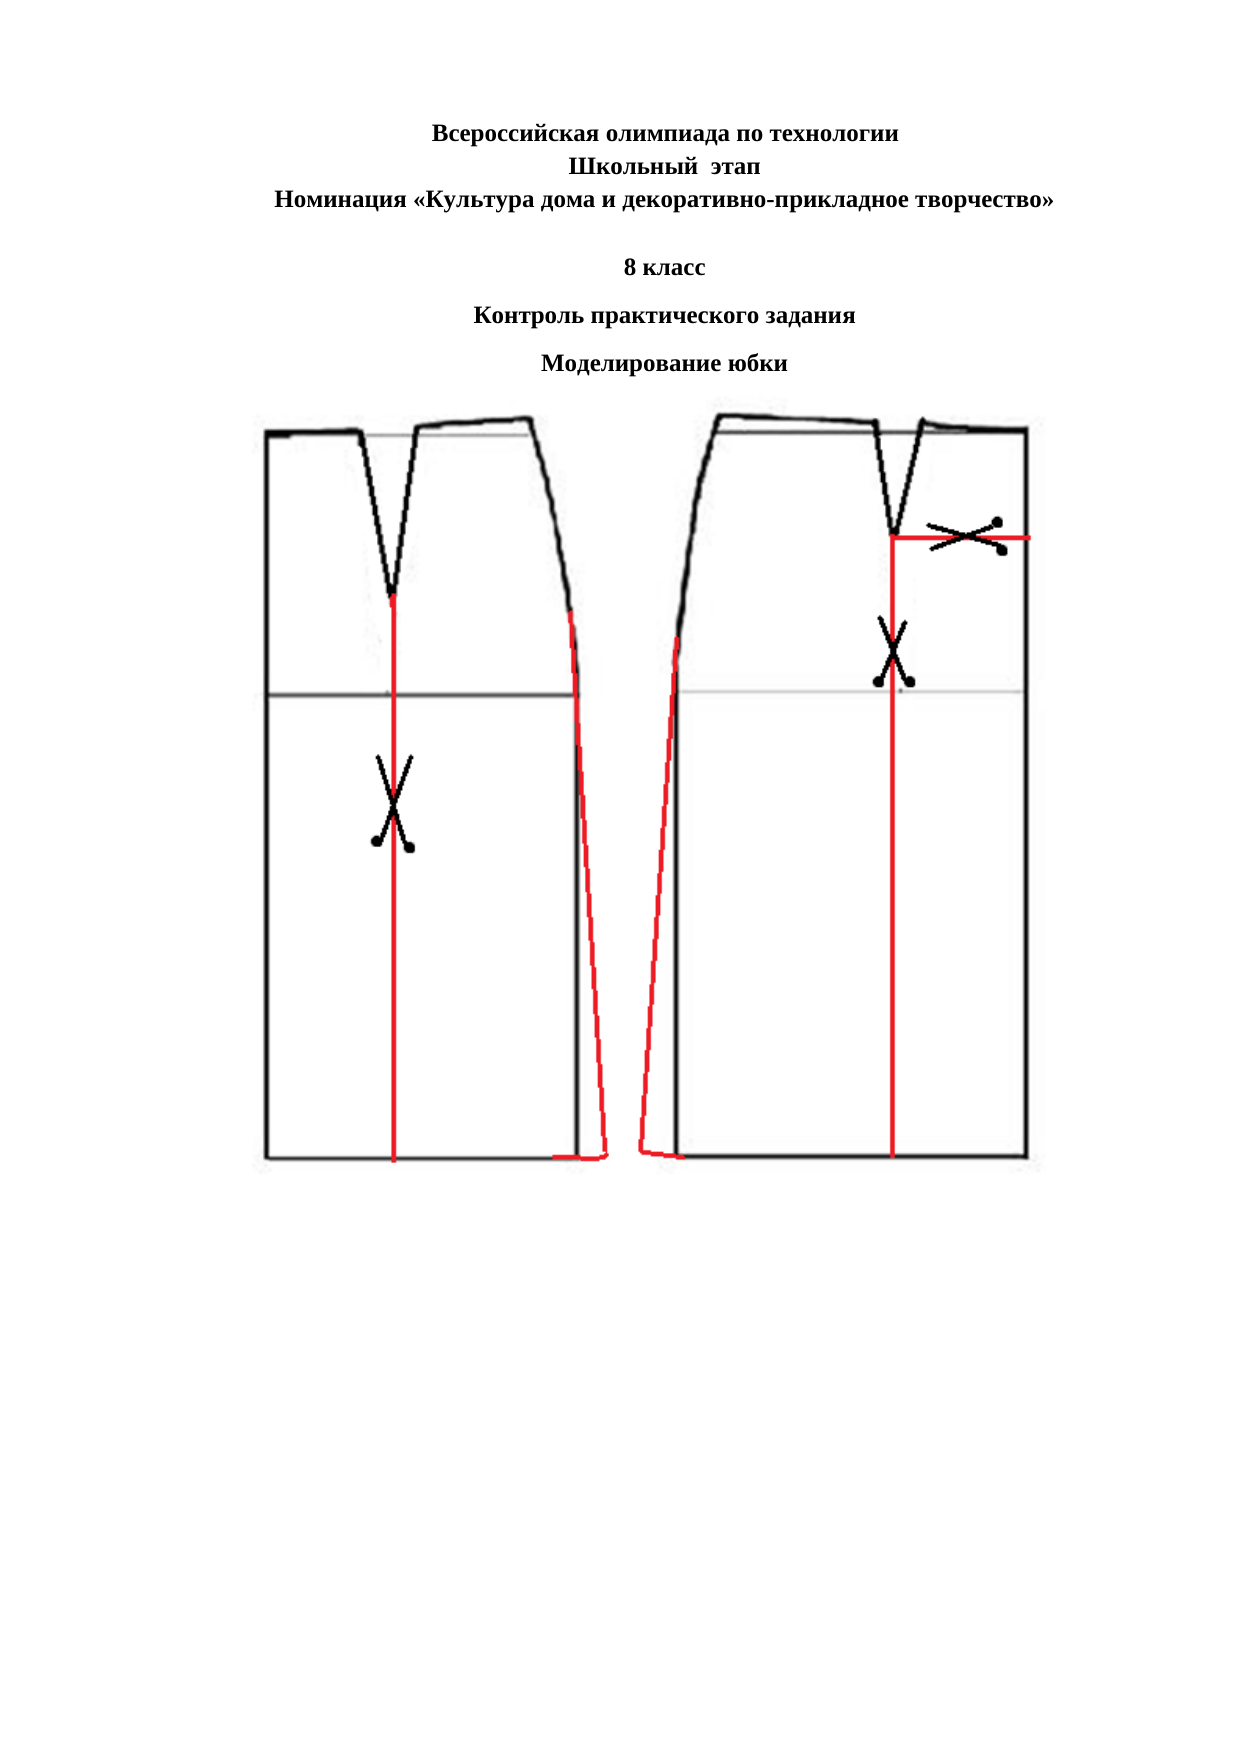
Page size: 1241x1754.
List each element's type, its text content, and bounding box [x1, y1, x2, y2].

text Моделирование юбки [177, 348, 1152, 376]
text Контроль практического задания [177, 300, 1152, 329]
text Школьный этап [177, 151, 1152, 180]
text Всероссийская олимпиада по технологии [177, 118, 1153, 147]
picture [251, 395, 1078, 1188]
text 8 класс [177, 252, 1152, 281]
text Номинация «Культура дома и декоративно-прикладное творчество» [177, 184, 1152, 213]
